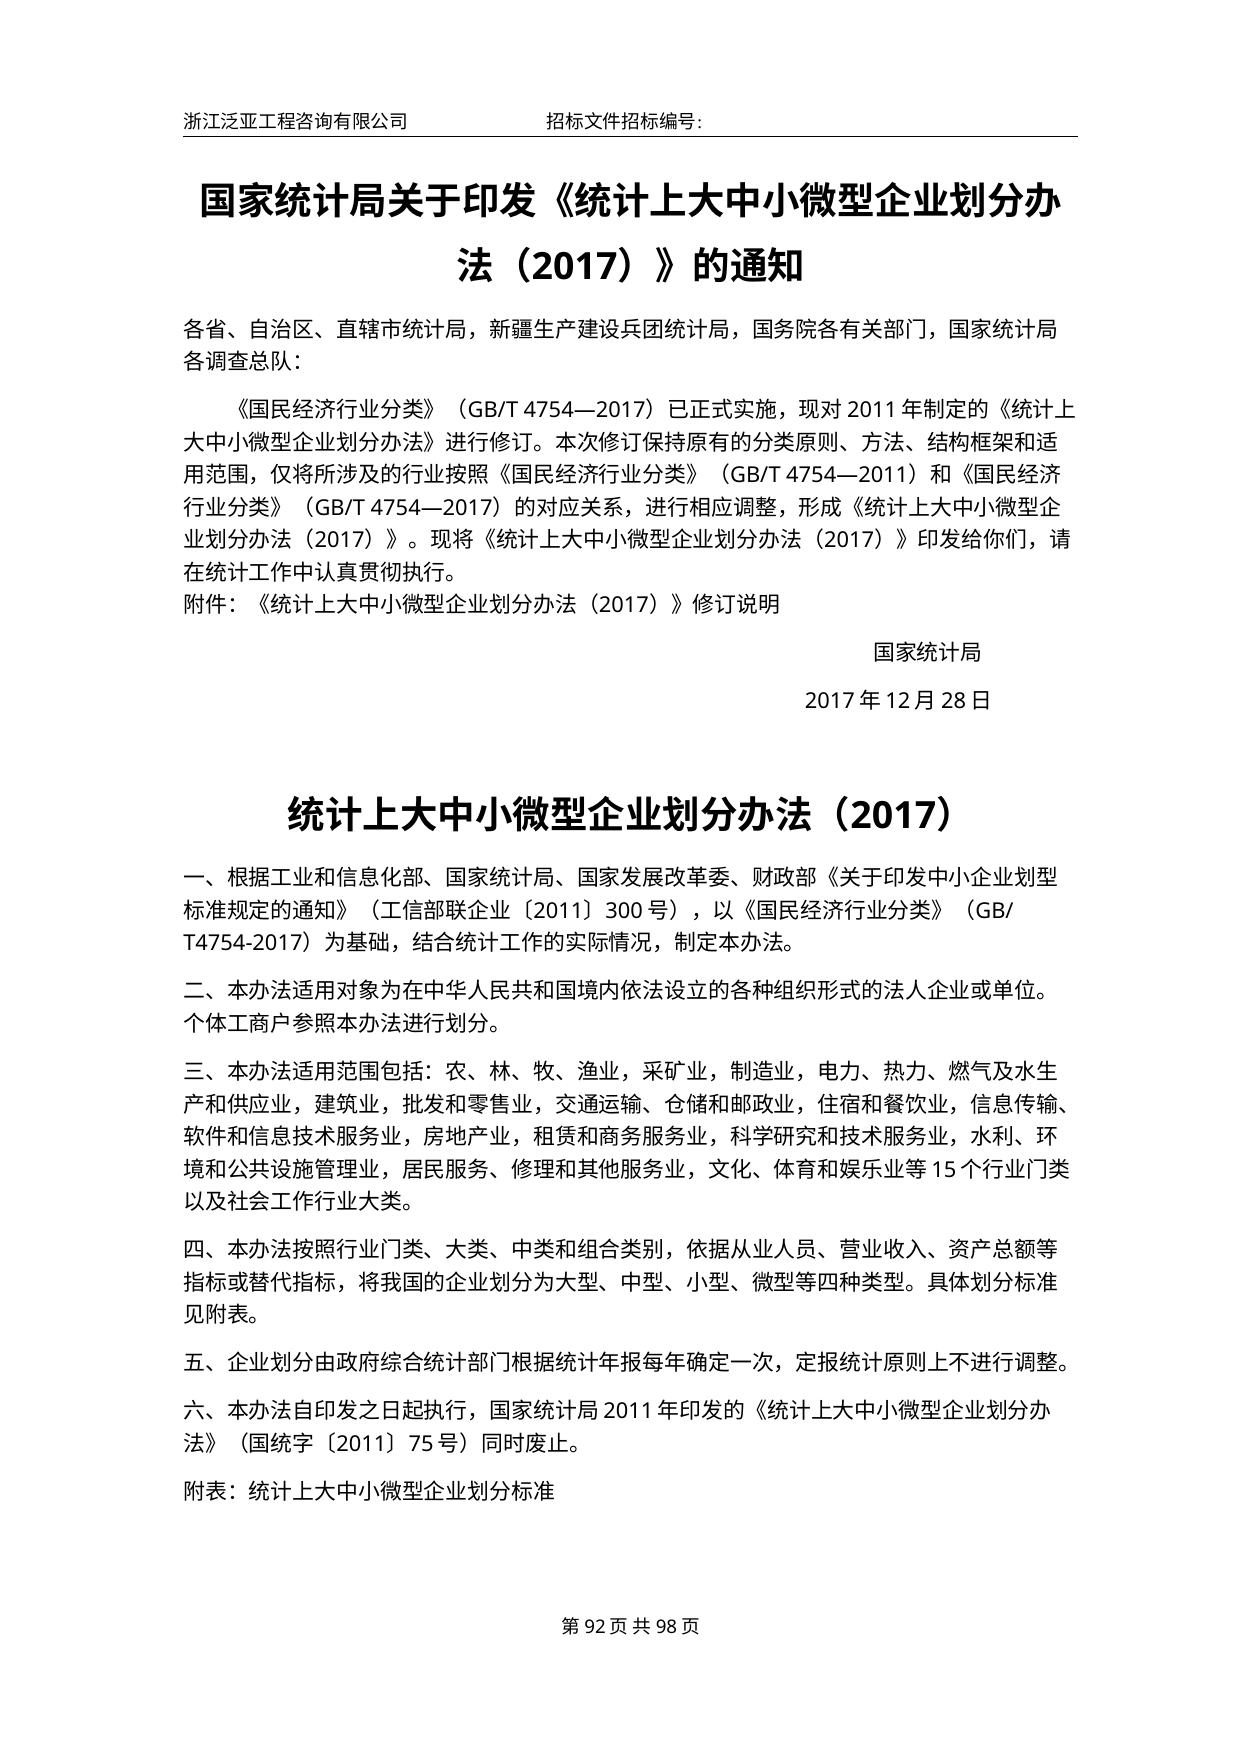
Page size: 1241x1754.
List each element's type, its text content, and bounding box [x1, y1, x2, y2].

text 国家统计局关于印发《统计上大中小微型企业划分办法（2017）》的通知 [183, 166, 1078, 296]
text 《国民经济行业分类》（GB/T 4754—2017）已正式实施，现对2011年制定的《统计上大中小微型企业划分办法》进行修订。本次修订保持原有的分类原则、方法、结构框架和适用范围，仅将所涉及的行业按照《国民经济行业分类》（GB/T 4754—2011）和《国民经济行业分类》（GB/T 4754—2017）的对应关系，进行相应调整，形成《统计上大中小微型企业划分办法（2017）》。现将《统计上大中小微型企业划分办法（2017）》印发给你们，请在统计工作中认真贯彻执行。 [183, 392, 1078, 587]
text 五、企业划分由政府综合统计部门根据统计年报每年确定一次，定报统计原则上不进行调整。 [183, 1345, 1078, 1377]
text 附表：统计上大中小微型企业划分标准 [183, 1474, 1078, 1506]
text 六、本办法自印发之日起执行，国家统计局2011年印发的《统计上大中小微型企业划分办法》（国统字〔2011〕75号）同时废止。 [183, 1393, 1078, 1458]
text 四、本办法按照行业门类、大类、中类和组合类别，依据从业人员、营业收入、资产总额等指标或替代指标，将我国的企业划分为大型、中型、小型、微型等四种类型。具体划分标准见附表。 [183, 1232, 1078, 1329]
text 二、本办法适用对象为在中华人民共和国境内依法设立的各种组织形式的法人企业或单位。个体工商户参照本办法进行划分。 [183, 973, 1078, 1038]
text 一、根据工业和信息化部、国家统计局、国家发展改革委、财政部《关于印发中小企业划型标准规定的通知》（工信部联企业〔2011〕300号），以《国民经济行业分类》（GB/T4754-2017）为基础，结合统计工作的实际情况，制定本办法。 [183, 860, 1078, 957]
text 三、本办法适用范围包括：农、林、牧、渔业，采矿业，制造业，电力、热力、燃气及水生产和供应业，建筑业，批发和零售业，交通运输、仓储和邮政业，住宿和餐饮业，信息传输、软件和信息技术服务业，房地产业，租赁和商务服务业，科学研究和技术服务业，水利、环境和公共设施管理业，居民服务、修理和其他服务业，文化、体育和娱乐业等15个行业门类以及社会工作行业大类。 [183, 1054, 1078, 1216]
text 2017年12月28日 [183, 683, 992, 716]
text 附件：《统计上大中小微型企业划分办法（2017）》修订说明 [183, 587, 1078, 619]
text 统计上大中小微型企业划分办法（2017） [183, 779, 1078, 844]
text 国家统计局 [183, 635, 992, 667]
text 各省、自治区、直辖市统计局，新疆生产建设兵团统计局，国务院各有关部门，国家统计局各调查总队： [183, 311, 1078, 376]
